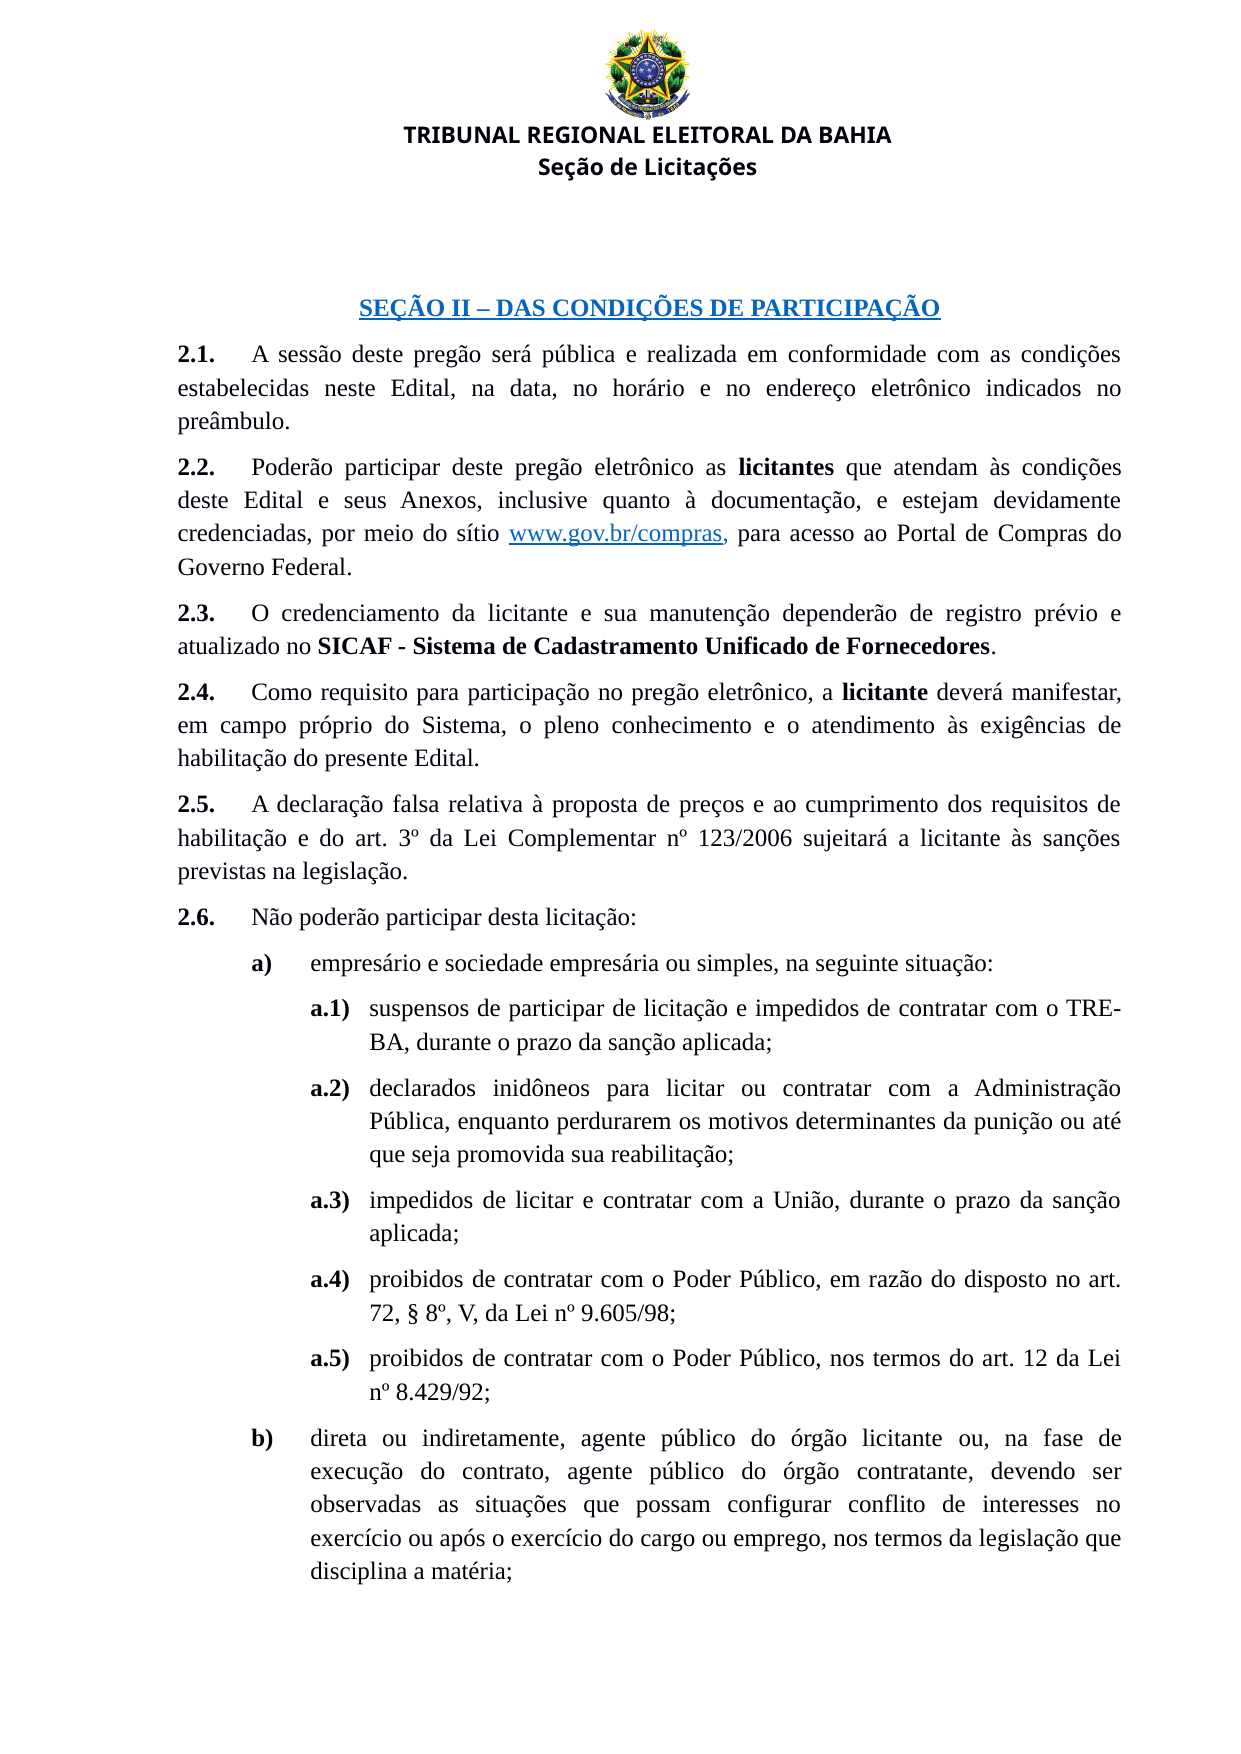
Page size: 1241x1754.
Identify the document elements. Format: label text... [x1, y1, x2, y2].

text a.3) impedidos de licitar e contratar com a União, durante o prazo da sanção aplicada; [310, 1182, 1122, 1248]
text 2.2. Poderão participar deste pregão eletrônico as licitantes que atendam às condições deste Edital e seus Anexos, inclusive quanto à documentação, e estejam devidamente credenciadas, por meio do sítio www.gov.br/compras, para acesso ao Portal de Compras do Governo Federal. [177, 448, 1122, 582]
text a.1) suspensos de participar de licitação e impedidos de contratar com o TRE-BA, durante o prazo da sanção aplicada; [310, 990, 1122, 1057]
text a.4) proibidos de contratar com o Poder Público, em razão do disposto no art. 72, § 8º, V, da Lei nº 9.605/98; [310, 1261, 1122, 1328]
text 2.6. Não poderão participar desta licitação: [177, 898, 1122, 932]
text 2.4. Como requisito para participação no pregão eletrônico, a licitante deverá manifestar, em campo próprio do Sistema, o pleno conhecimento e o atendimento às exigências de habilitação do presente Edital. [177, 673, 1122, 773]
text SEÇÃO II – DAS CONDIÇÕES DE PARTICIPAÇÃO [177, 290, 1122, 323]
text a.2) declarados inidôneos para licitar ou contratar com a Administração Pública, enquanto perdurarem os motivos determinantes da punição ou até que seja promovida sua reabilitação; [310, 1069, 1122, 1169]
text a.5) proibidos de contratar com o Poder Público, nos termos do art. 12 da Lei nº 8.429/92; [310, 1340, 1122, 1407]
text 2.1. A sessão deste pregão será pública e realizada em conformidade com as condições estabelecidas neste Edital, na data, no horário e no endereço eletrônico indicados no preâmbulo. [177, 336, 1122, 436]
list empresário e sociedade empresária ou simples, na seguinte situação: [251, 944, 1122, 978]
text 2.5. A declaração falsa relativa à proposta de preços e ao cumprimento dos requisitos de habilitação e do art. 3º da Lei Complementar nº 123/2006 sujeitará a licitante às sanções previstas na legislação. [177, 786, 1122, 886]
text 2.3. O credenciamento da licitante e sua manutenção dependerão de registro prévio e atualizado no SICAF - Sistema de Cadastramento Unificado de Fornecedores. [177, 594, 1122, 661]
list direta ou indiretamente, agente público do órgão licitante ou, na fase de execução do contrato, agente público do órgão contratante, devendo ser observadas as situações que possam configurar conflito de interesses no exercício ou após o exercício do cargo ou emprego, nos termos da legislação que disciplina a matéria; [251, 1419, 1122, 1586]
